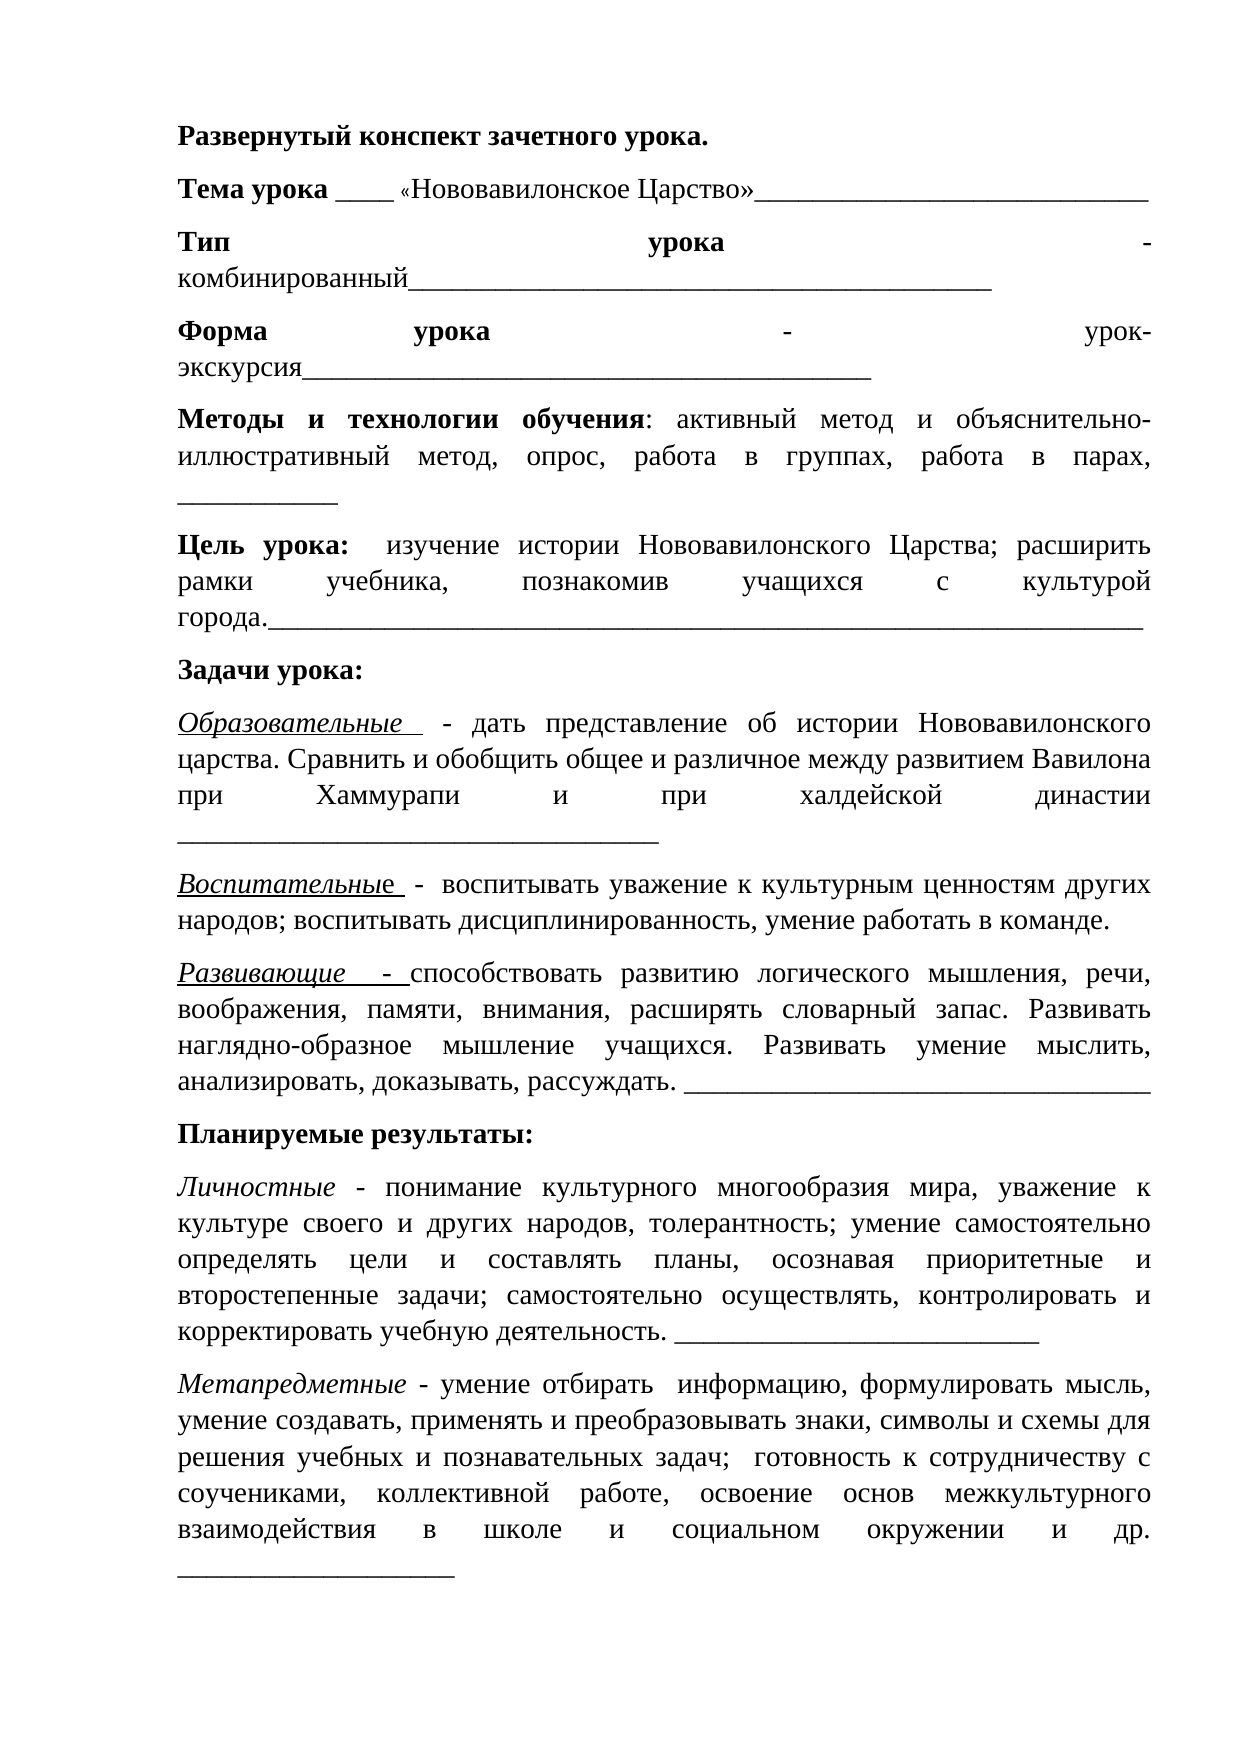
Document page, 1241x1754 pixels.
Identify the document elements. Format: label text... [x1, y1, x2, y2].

text Личностные - понимание культурного многообразия мира, уважение к культуре своего и других народов, толерантность; умение самостоятельно определять цели и составлять планы, осознавая приоритетные и второстепенные задачи; самостоятельно осуществлять, контролировать и корректировать учебную деятельность. _________________________ [177, 1169, 1152, 1347]
text Тема урока ____ «Нововавилонское Царство»___________________________ [177, 171, 1152, 204]
text Планируемые результаты: [177, 1116, 1152, 1150]
text Развивающие - способствовать развитию логического мышления, речи, воображения, памяти, внимания, расширять словарный запас. Развивать наглядно-образное мышление учащихся. Развивать умение мыслить, анализировать, доказывать, рассуждать. ________________________________ [177, 955, 1152, 1097]
text Форма урока - урок-экскурсия_______________________________________ [177, 313, 1152, 382]
text Задачи урока: [177, 652, 1152, 685]
text Цель урока: изучение истории Нововавилонского Царства; расширить рамки учебника, познакомив учащихся с культурой города.____________________________________________________________ [177, 527, 1152, 633]
text Образовательные - дать представление об истории Нововавилонского царства. Сравнить и обобщить общее и различное между развитием Вавилона при Хаммурапи и при халдейской династии _________________________________ [177, 705, 1152, 847]
text Развернутый конспект зачетного урока. [177, 118, 1152, 152]
text Методы и технологии обучения: активный метод и объяснительно-иллюстративный метод, опрос, работа в группах, работа в парах, ___________ [177, 402, 1152, 507]
text Метапредметные - умение отбирать информацию, формулировать мысль, умение создавать, применять и преобразовывать знаки, символы и схемы для решения учебных и познавательных задач; готовность к сотрудничеству с соучениками, коллективной работе, освоение основ межкультурного взаимодействия в школе и социальном окружении и др. ___________________ [177, 1366, 1152, 1581]
text Воспитательные - воспитывать уважение к культурным ценностям других народов; воспитывать дисциплинированность, умение работать в команде. [177, 866, 1152, 936]
text Тип урока - комбинированный________________________________________ [177, 224, 1152, 293]
